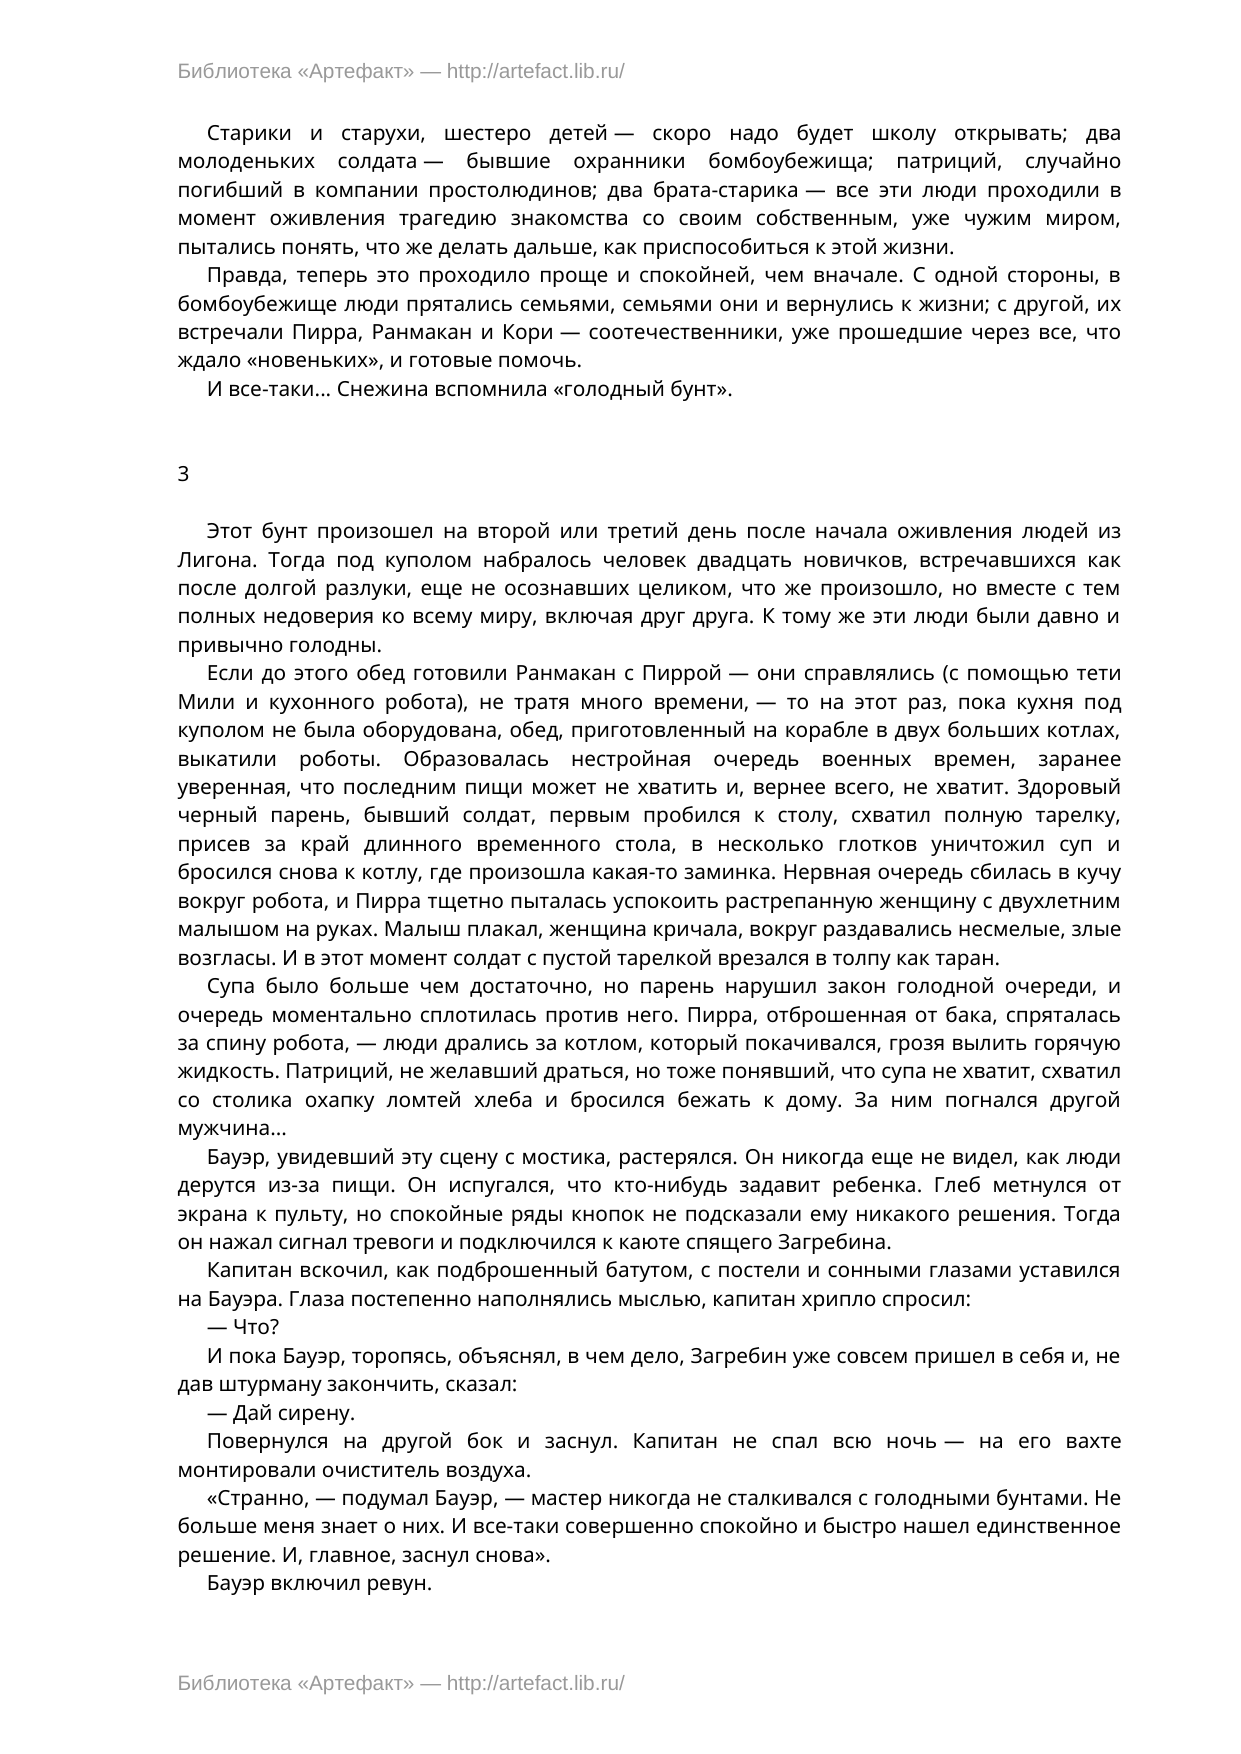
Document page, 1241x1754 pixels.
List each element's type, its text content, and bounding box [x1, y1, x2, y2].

text Бауэр, увидевший эту сцену с мостика, растерялся. Он никогда еще не видел, как люди дерутся из-за пищи. Он испугался, что кто-нибудь задавит ребенка. Глеб метнулся от экрана к пульту, но спокойные ряды кнопок не подсказали ему никакого решения. Тогда он нажал сигнал тревоги и подключился к каюте спящего Загребина. [177, 1142, 1122, 1256]
text — Дай сирену. [177, 1398, 1122, 1426]
text Повернулся на другой бок и заснул. Капитан не спал всю ночь — на его вахте монтировали очиститель воздуха. [177, 1426, 1122, 1483]
text Правда, теперь это проходило проще и спокойней, чем вначале. С одной стороны, в бомбоубежище люди прятались семьями, семьями они и вернулись к жизни; с другой, их встречали Пирра, Ранмакан и Кори — соотечественники, уже прошедшие через все, что ждало «новеньких», и готовые помочь. [177, 260, 1122, 374]
text «Странно, — подумал Бауэр, — мастер никогда не сталкивался с голодными бунтами. Не больше меня знает о них. И все-таки совершенно спокойно и быстро нашел единственное решение. И, главное, заснул снова». [177, 1483, 1122, 1568]
text Старики и старухи, шестеро детей — скоро надо будет школу открывать; два молоденьких солдата — бывшие охранники бомбоубежища; патриций, случайно погибший в компании простолюдинов; два брата-старика — все эти люди проходили в момент оживления трагедию знакомства со своим собственным, уже чужим миром, пытались понять, что же делать дальше, как приспособиться к этой жизни. [177, 118, 1122, 260]
text Супа было больше чем достаточно, но парень нарушил закон голодной очереди, и очередь моментально сплотилась против него. Пирра, отброшенная от бака, спряталась за спину робота, — люди дрались за котлом, который покачивался, грозя вылить горячую жидкость. Патриций, не желавший драться, но тоже понявший, что супа не хватит, схватил со столика охапку ломтей хлеба и бросился бежать к дому. За ним погнался другой мужчина... [177, 971, 1122, 1142]
text — Что? [177, 1312, 1122, 1341]
text И все-таки... Снежина вспомнила «голодный бунт». [177, 374, 1122, 402]
text Этот бунт произошел на второй или третий день после начала оживления людей из Лигона. Тогда под куполом набралось человек двадцать новичков, встречавшихся как после долгой разлуки, еще не осознавших целиком, что же произошло, но вместе с тем полных недоверия ко всему миру, включая друг друга. К тому же эти люди были давно и привычно голодны. [177, 516, 1122, 658]
text Капитан вскочил, как подброшенный батутом, с постели и сонными глазами уставился на Бауэра. Глаза постепенно наполнялись мыслью, капитан хрипло спросил: [177, 1256, 1122, 1312]
text Бауэр включил ревун. [177, 1568, 1122, 1597]
text Если до этого обед готовили Ранмакан с Пиррой — они справлялись (с помощью тети Мили и кухонного робота), не тратя много времени, — то на этот раз, пока кухня под куполом не была оборудована, обед, приготовленный на корабле в двух больших котлах, выкатили роботы. Образовалась нестройная очередь военных времен, заранее уверенная, что последним пищи может не хватить и, вернее всего, не хватит. Здоровый черный парень, бывший солдат, первым пробился к столу, схватил полную тарелку, присев за край длинного временного стола, в несколько глотков уничтожил суп и бросился снова к котлу, где произошла какая-то заминка. Нервная очередь сбилась в кучу вокруг робота, и Пирра тщетно пыталась успокоить растрепанную женщину с двухлетним малышом на руках. Малыш плакал, женщина кричала, вокруг раздавались несмелые, злые возгласы. И в этот момент солдат с пустой тарелкой врезался в толпу как таран. [177, 658, 1122, 971]
text И пока Бауэр, торопясь, объяснял, в чем дело, Загребин уже совсем пришел в себя и, не дав штурману закончить, сказал: [177, 1341, 1122, 1398]
subtitle 3 [177, 459, 1122, 488]
